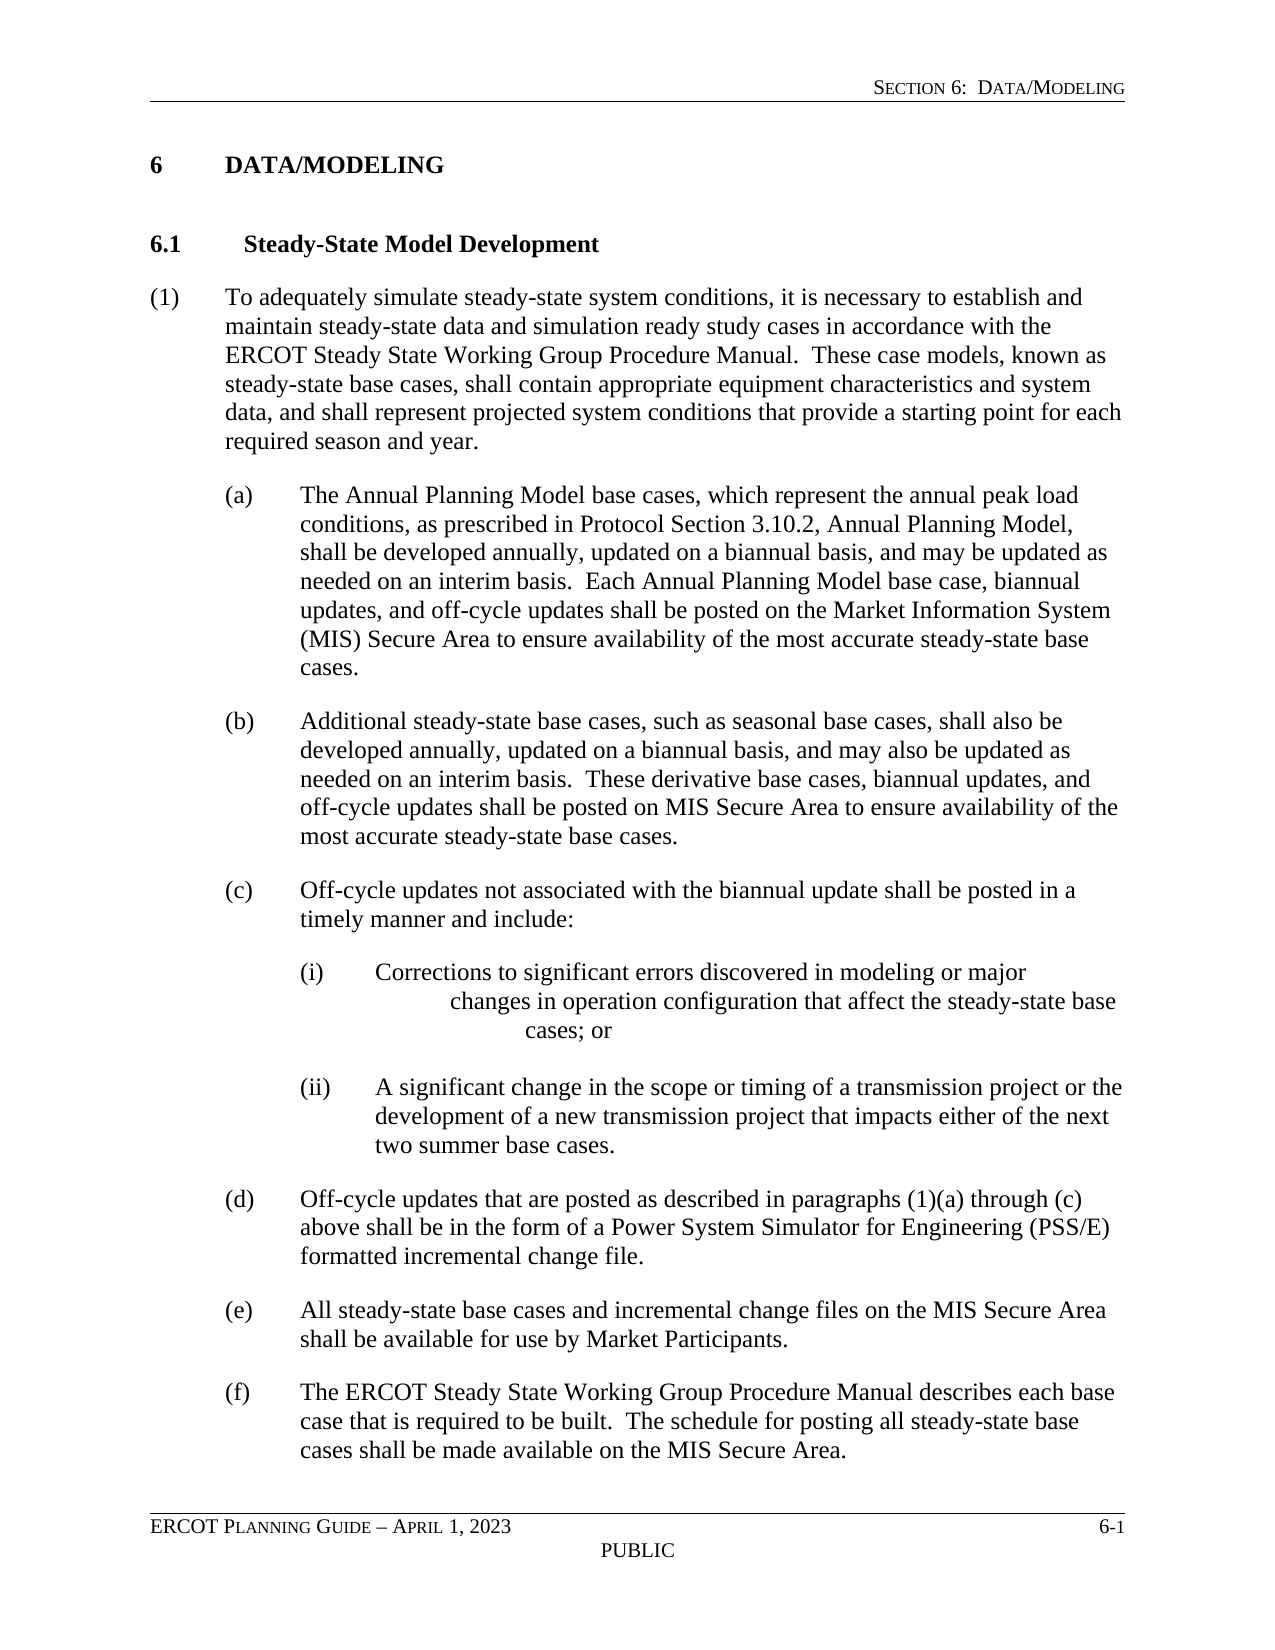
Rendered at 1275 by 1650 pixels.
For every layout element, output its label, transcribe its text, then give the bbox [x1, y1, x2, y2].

text 6.1 Steady-State Model Development [150, 229, 1125, 257]
text (b) Additional steady-state base cases, such as seasonal base cases, shall also be developed annually, updated on a biannual basis, and may also be updated as needed on an interim basis. These derivative base cases, biannual updates, and off-cycle updates shall be posted on MIS Secure Area to ensure availability of the most accurate steady-state base cases. [225, 706, 1125, 850]
text (1) To adequately simulate steady-state system conditions, it is necessary to establish and maintain steady-state data and simulation ready study cases in accordance with the ERCOT Steady State Working Group Procedure Manual. These case models, known as steady-state base cases, shall contain appropriate equipment characteristics and system data, and shall represent projected system conditions that provide a starting point for each required season and year. [150, 282, 1125, 455]
list (i) Corrections to significant errors discovered in modeling or major changes in operation configuration that affect the steady-state base cases; or [187, 957, 1125, 1044]
text (a) The Annual Planning Model base cases, which represent the annual peak load conditions, as prescribed in Protocol Section 3.10.2, Annual Planning Model, shall be developed annually, updated on a biannual basis, and may be updated as needed on an interim basis. Each Annual Planning Model base case, biannual updates, and off-cycle updates shall be posted on the Market Information System (MIS) Secure Area to ensure availability of the most accurate steady-state base cases. [225, 480, 1125, 681]
subtitle 6 Data/Modeling [150, 150, 1125, 179]
text (e) All steady-state base cases and incremental change files on the MIS Secure Area shall be available for use by Market Participants. [225, 1295, 1125, 1352]
text (f) The ERCOT Steady State Working Group Procedure Manual describes each base case that is required to be built. The schedule for posting all steady-state base cases shall be made available on the MIS Secure Area. [225, 1377, 1125, 1464]
text (d) Off-cycle updates that are posted as described in paragraphs (1)(a) through (c) above shall be in the form of a Power System Simulator for Engineering (PSS/E) formatted incremental change file. [225, 1184, 1125, 1270]
list (ii) A significant change in the scope or timing of a transmission project or the development of a new transmission project that impacts either of the next two summer base cases. [300, 1072, 1125, 1159]
text (c) Off-cycle updates not associated with the biannual update shall be posted in a timely manner and include: [225, 875, 1125, 932]
